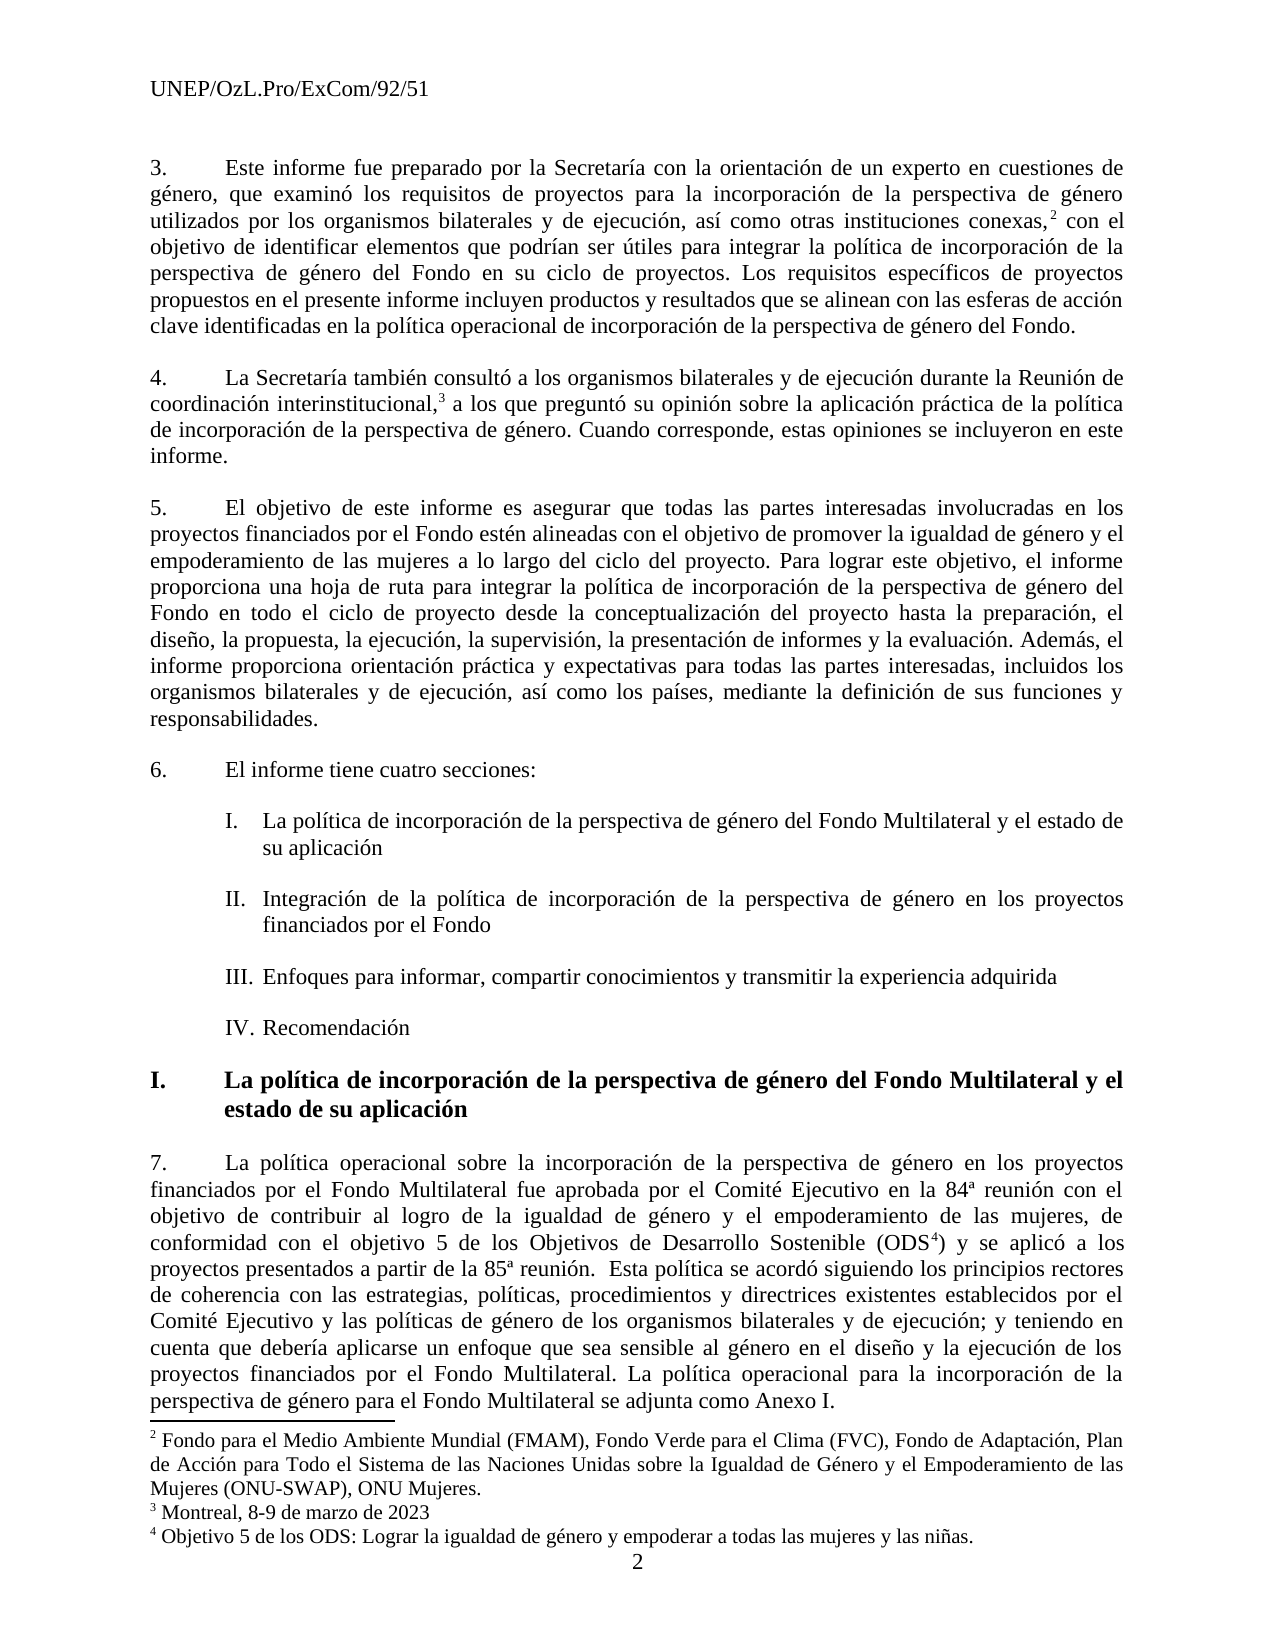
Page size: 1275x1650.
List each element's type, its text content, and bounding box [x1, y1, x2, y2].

list El informe tiene cuatro secciones: [150, 756, 1125, 782]
list El objetivo de este informe es asegurar que todas las partes interesadas involucradas en los proyectos financiados por el Fondo estén alineadas con el objetivo de promover la igualdad de género y el empoderamiento de las mujeres a lo largo del ciclo del proyecto. Para lograr este objetivo, el informe proporciona una hoja de ruta para integrar la política de incorporación de la perspectiva de género del Fondo en todo el ciclo de proyecto desde la conceptualización del proyecto hasta la preparación, el diseño, la propuesta, la ejecución, la supervisión, la presentación de informes y la evaluación. Además, el informe proporciona orientación práctica y expectativas para todas las partes interesadas, incluidos los organismos bilaterales y de ejecución, así como los países, mediante la definición de sus funciones y responsabilidades. [150, 494, 1125, 731]
list La Secretaría también consultó a los organismos bilaterales y de ejecución durante la Reunión de coordinación interinstitucional, a los que preguntó su opinión sobre la aplicación práctica de la política de incorporación de la perspectiva de género. Cuando corresponde, estas opiniones se incluyeron en este informe. [150, 363, 1125, 469]
list Integración de la política de incorporación de la perspectiva de género en los proyectos financiados por el Fondo [225, 885, 1125, 938]
list Este informe fue preparado por la Secretaría con la orientación de un experto en cuestiones de género, que examinó los requisitos de proyectos para la incorporación de la perspectiva de género utilizados por los organismos bilaterales y de ejecución, así como otras instituciones conexas, con el objetivo de identificar elementos que podrían ser útiles para integrar la política de incorporación de la perspectiva de género del Fondo en su ciclo de proyectos. Los requisitos específicos de proyectos propuestos en el presente informe incluyen productos y resultados que se alinean con las esferas de acción clave identificadas en la política operacional de incorporación de la perspectiva de género del Fondo. [150, 154, 1125, 338]
list Enfoques para informar, compartir conocimientos y transmitir la experiencia adquirida [225, 963, 1125, 989]
list Recomendación [225, 1014, 1125, 1041]
list La política de incorporación de la perspectiva de género del Fondo Multilateral y el estado de su aplicación [225, 807, 1125, 860]
list La política operacional sobre la incorporación de la perspectiva de género en los proyectos financiados por el Fondo Multilateral fue aprobada por el Comité Ejecutivo en la 84ª reunión con el objetivo de contribuir al logro de la igualdad de género y el empoderamiento de las mujeres, de conformidad con el objetivo 5 de los Objetivos de Desarrollo Sostenible (ODS) y se aplicó a los proyectos presentados a partir de la 85ª reunión. Esta política se acordó siguiendo los principios rectores de coherencia con las estrategias, políticas, procedimientos y directrices existentes establecidos por el Comité Ejecutivo y las políticas de género de los organismos bilaterales y de ejecución; y teniendo en cuenta que debería aplicarse un enfoque que sea sensible al género en el diseño y la ejecución de los proyectos financiados por el Fondo Multilateral. La política operacional para la incorporación de la perspectiva de género para el Fondo Multilateral se adjunta como Anexo I. [150, 1149, 1125, 1413]
list La política de incorporación de la perspectiva de género del Fondo Multilateral y el estado de su aplicación [150, 1066, 1125, 1123]
